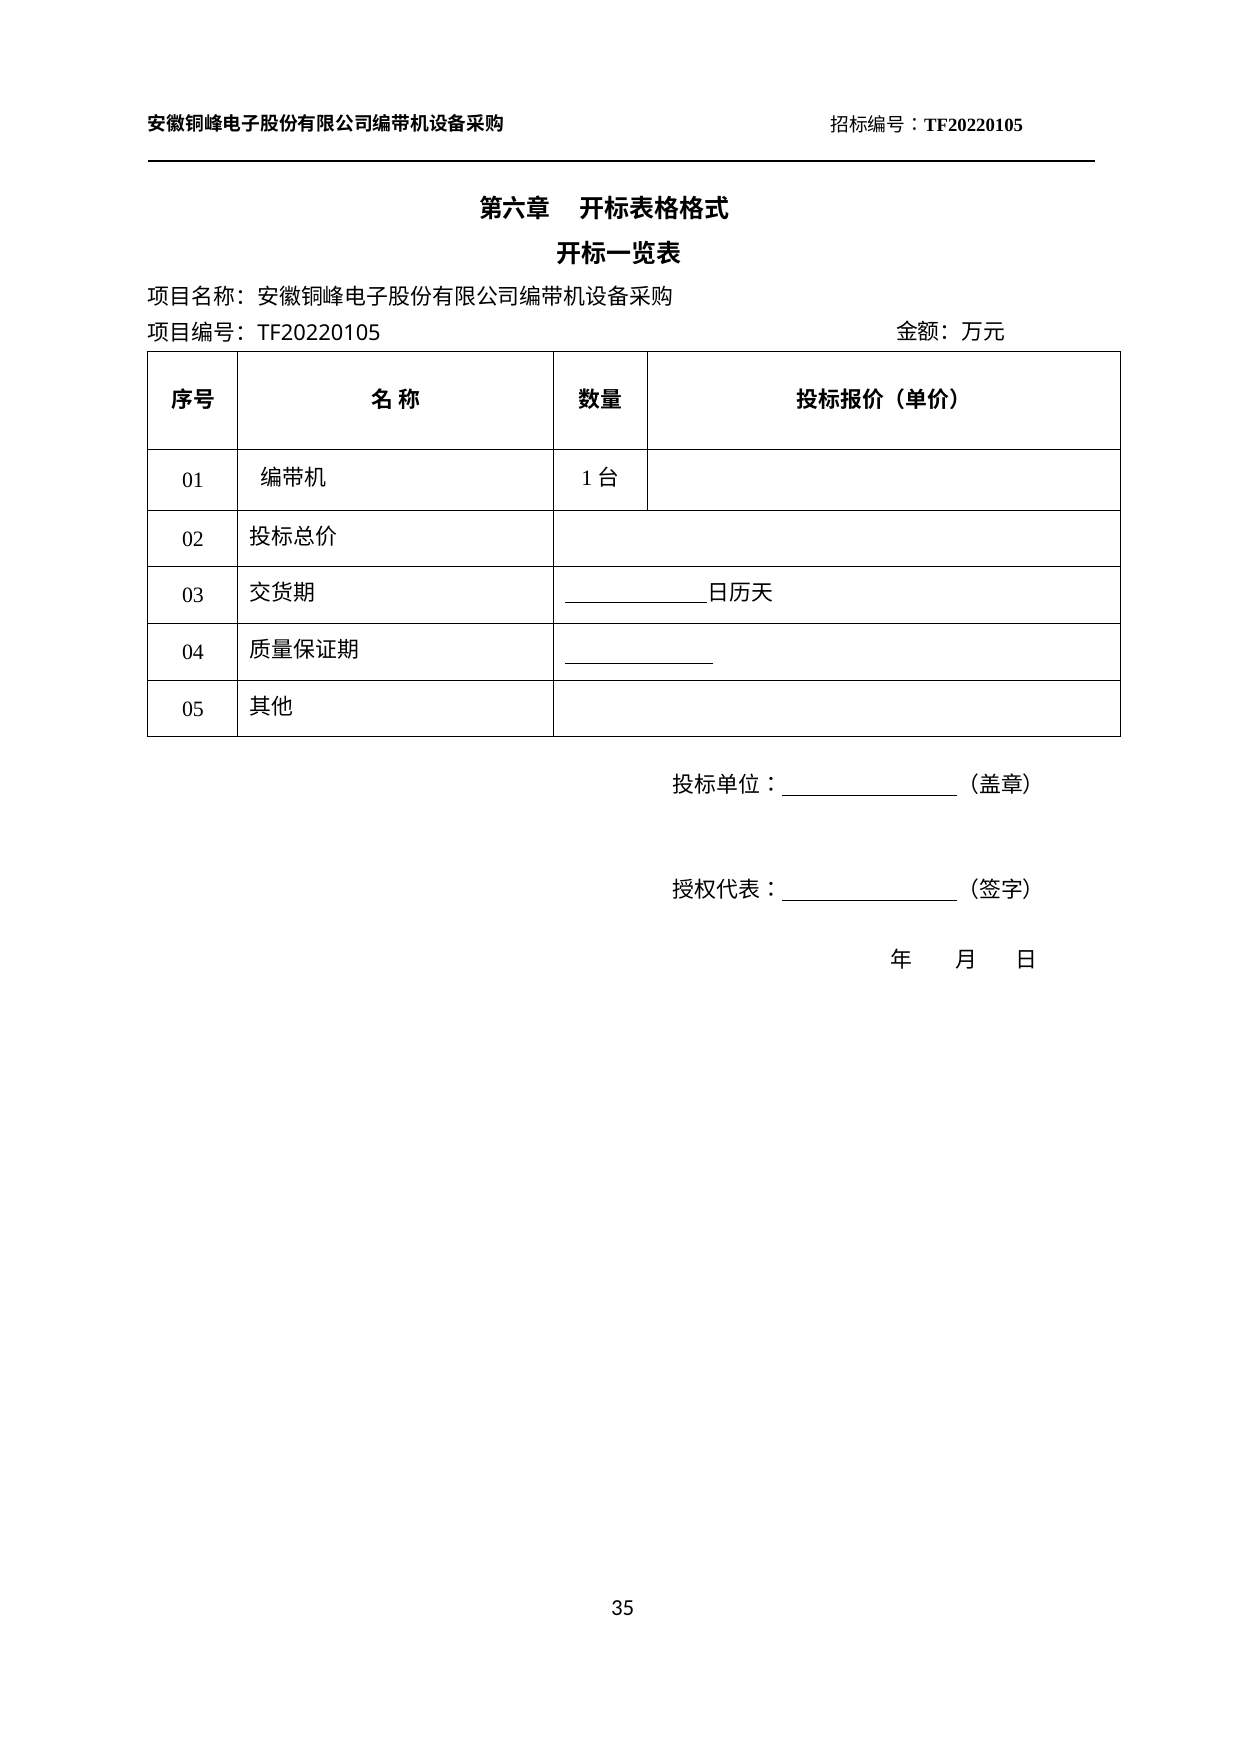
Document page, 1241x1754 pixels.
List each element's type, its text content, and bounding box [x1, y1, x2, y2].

table_header 数量 [554, 352, 647, 449]
table_cell 01 [148, 450, 237, 509]
table_cell 投标总价 [238, 511, 553, 566]
table_cell 05 [148, 681, 237, 736]
table_header 名 称 [238, 352, 553, 449]
table_cell 交货期 [238, 567, 553, 623]
table_cell 日历天 [554, 567, 1120, 623]
text 开标一览表 [135, 233, 1101, 269]
text 年 月 日 [135, 942, 1037, 973]
subtitle 第六章 开标表格格式 [135, 189, 1072, 225]
table_cell [554, 511, 1120, 566]
table_cell 质量保证期 [238, 624, 553, 679]
text 项目名称：安徽铜峰电子股份有限公司编带机设备采购 [148, 279, 1132, 311]
table_cell 其他 [238, 681, 553, 736]
table_cell [554, 624, 1120, 679]
table_header 序号 [148, 352, 237, 449]
table_cell 编带机 [238, 450, 553, 509]
table_cell [554, 681, 1120, 736]
table_cell 1 台 [554, 450, 647, 509]
table_header 投标报价（单价） [648, 352, 1120, 449]
text 授权代表： （签字） [673, 874, 1132, 904]
text 投标单位： （盖章） [673, 769, 1132, 799]
table_cell 04 [148, 624, 237, 679]
table_cell 03 [148, 567, 237, 623]
table_cell 02 [148, 511, 237, 566]
table_cell [648, 450, 1120, 509]
text 项目编号：TF20220105 金额：万元 [148, 314, 1132, 347]
